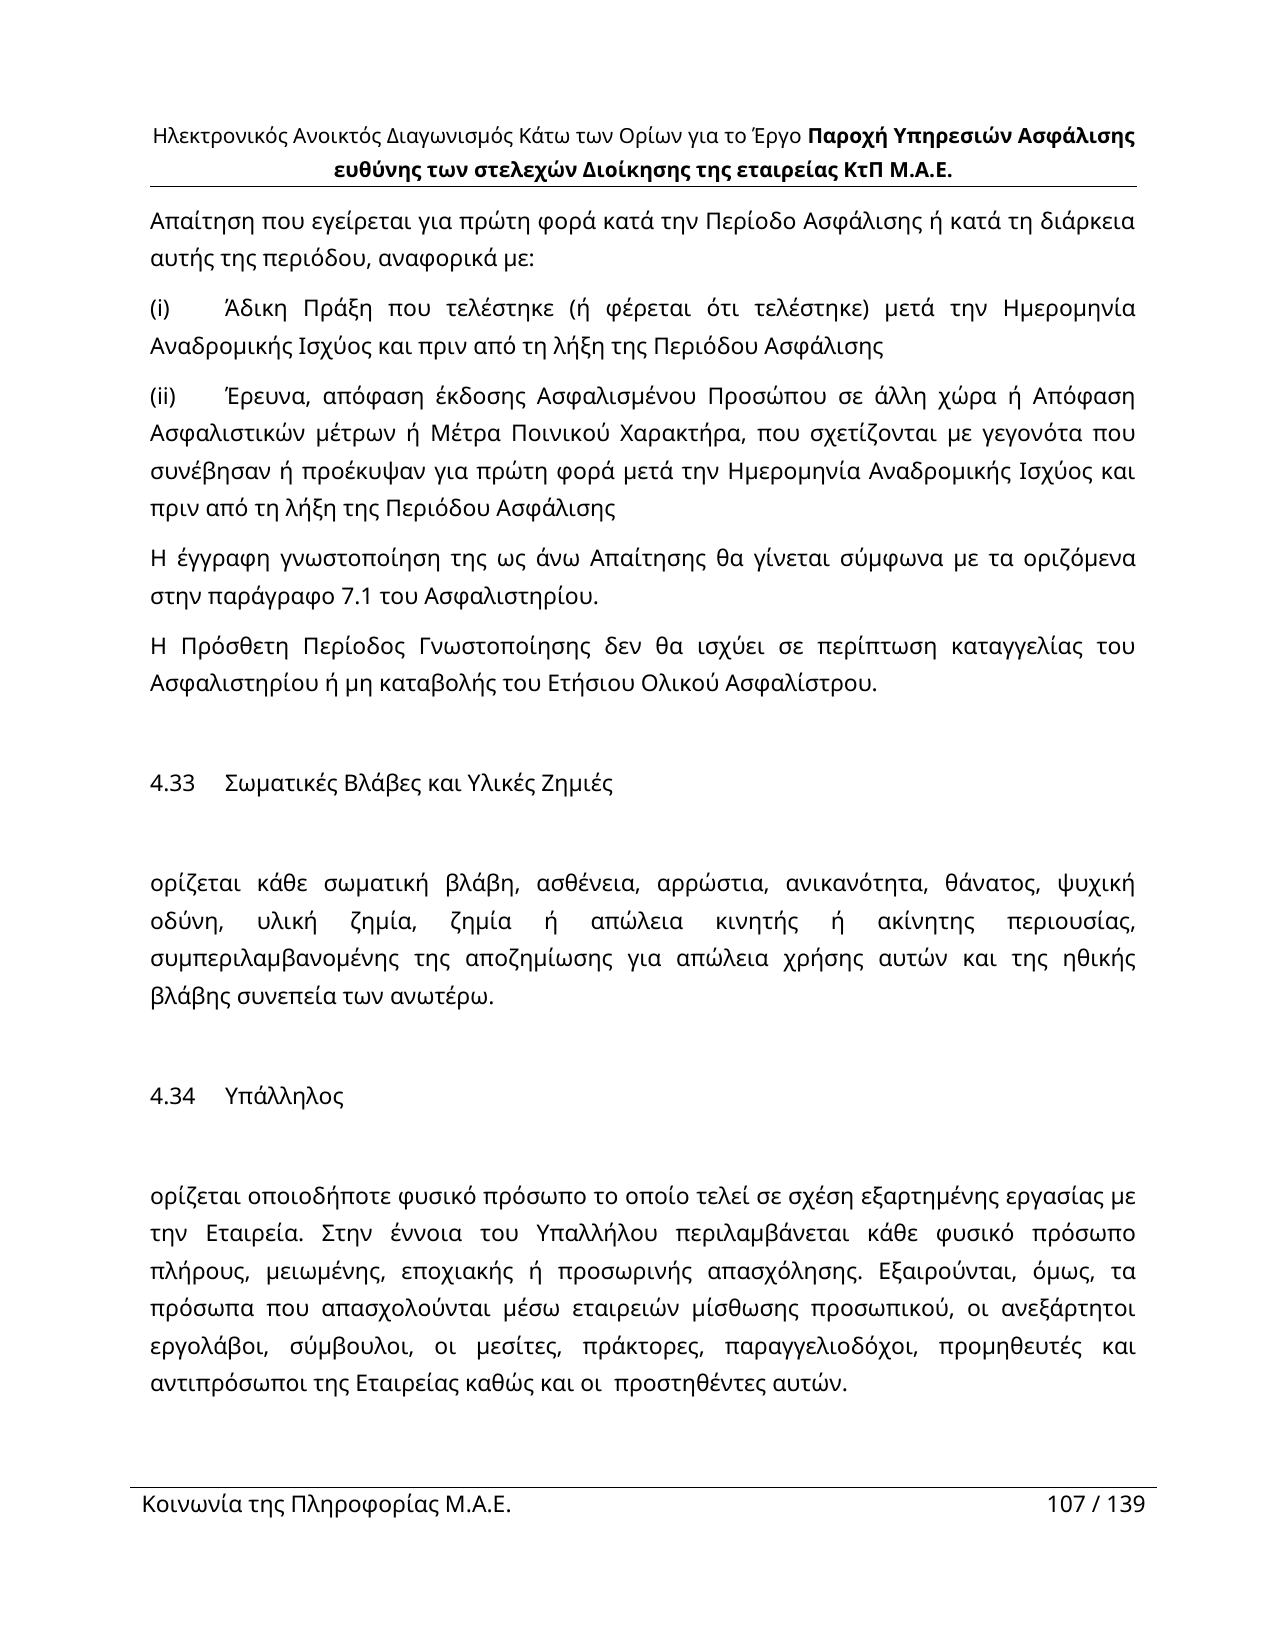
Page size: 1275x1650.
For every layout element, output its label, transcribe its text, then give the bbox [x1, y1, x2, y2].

text (ii) Έρευνα, απόφαση έκδοσης Ασφαλισμένου Προσώπου σε άλλη χώρα ή Απόφαση Ασφαλιστικών μέτρων ή Μέτρα Ποινικού Χαρακτήρα, που σχετίζονται με γεγονότα που συνέβησαν ή προέκυψαν για πρώτη φορά μετά την Ημερομηνία Αναδρομικής Ισχύος και πριν από τη λήξη της Περιόδου Ασφάλισης [150, 380, 1137, 524]
text Η Πρόσθετη Περίοδος Γνωστοποίησης δεν θα ισχύει σε περίπτωση καταγγελίας του Ασφαλιστηρίου ή μη καταβολής του Ετήσιου Ολικού Ασφαλίστρου. [150, 630, 1137, 699]
text 4.33 Σωματικές Βλάβες και Υλικές Ζημιές [150, 767, 1137, 799]
text (i) Άδικη Πράξη που τελέστηκε (ή φέρεται ότι τελέστηκε) μετά την Ημερομηνία Αναδρομικής Ισχύος και πριν από τη λήξη της Περιόδου Ασφάλισης [150, 292, 1137, 361]
text Η έγγραφη γνωστοποίηση της ως άνω Απαίτησης θα γίνεται σύμφωνα με τα οριζόμενα στην παράγραφο 7.1 του Ασφαλιστηρίου. [150, 542, 1137, 611]
text ορίζεται κάθε σωματική βλάβη, ασθένεια, αρρώστια, ανικανότητα, θάνατος, ψυχική οδύνη, υλική ζημία, ζημία ή απώλεια κινητής ή ακίνητης περιουσίας, συμπεριλαμβανομένης της αποζημίωσης για απώλεια χρήσης αυτών και της ηθικής βλάβης συνεπεία των ανωτέρω. [150, 867, 1137, 1011]
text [150, 205, 1137, 274]
text 4.34 Υπάλληλος [150, 1080, 1137, 1111]
text ορίζεται οποιοδήποτε φυσικό πρόσωπο το οποίο τελεί σε σχέση εξαρτημένης εργασίας με την Εταιρεία. Στην έννοια του Υπαλλήλου περιλαμβάνεται κάθε φυσικό πρόσωπο πλήρους, μειωμένης, εποχιακής ή προσωρινής απασχόλησης. Εξαιρούνται, όμως, τα πρόσωπα που απασχολούνται μέσω εταιρειών μίσθωσης προσωπικού, οι ανεξάρτητοι εργολάβοι, σύμβουλοι, οι μεσίτες, πράκτορες, παραγγελιοδόχοι, προμηθευτές και αντιπρόσωποι της Εταιρείας καθώς και οι προστηθέντες αυτών. [150, 1180, 1137, 1399]
